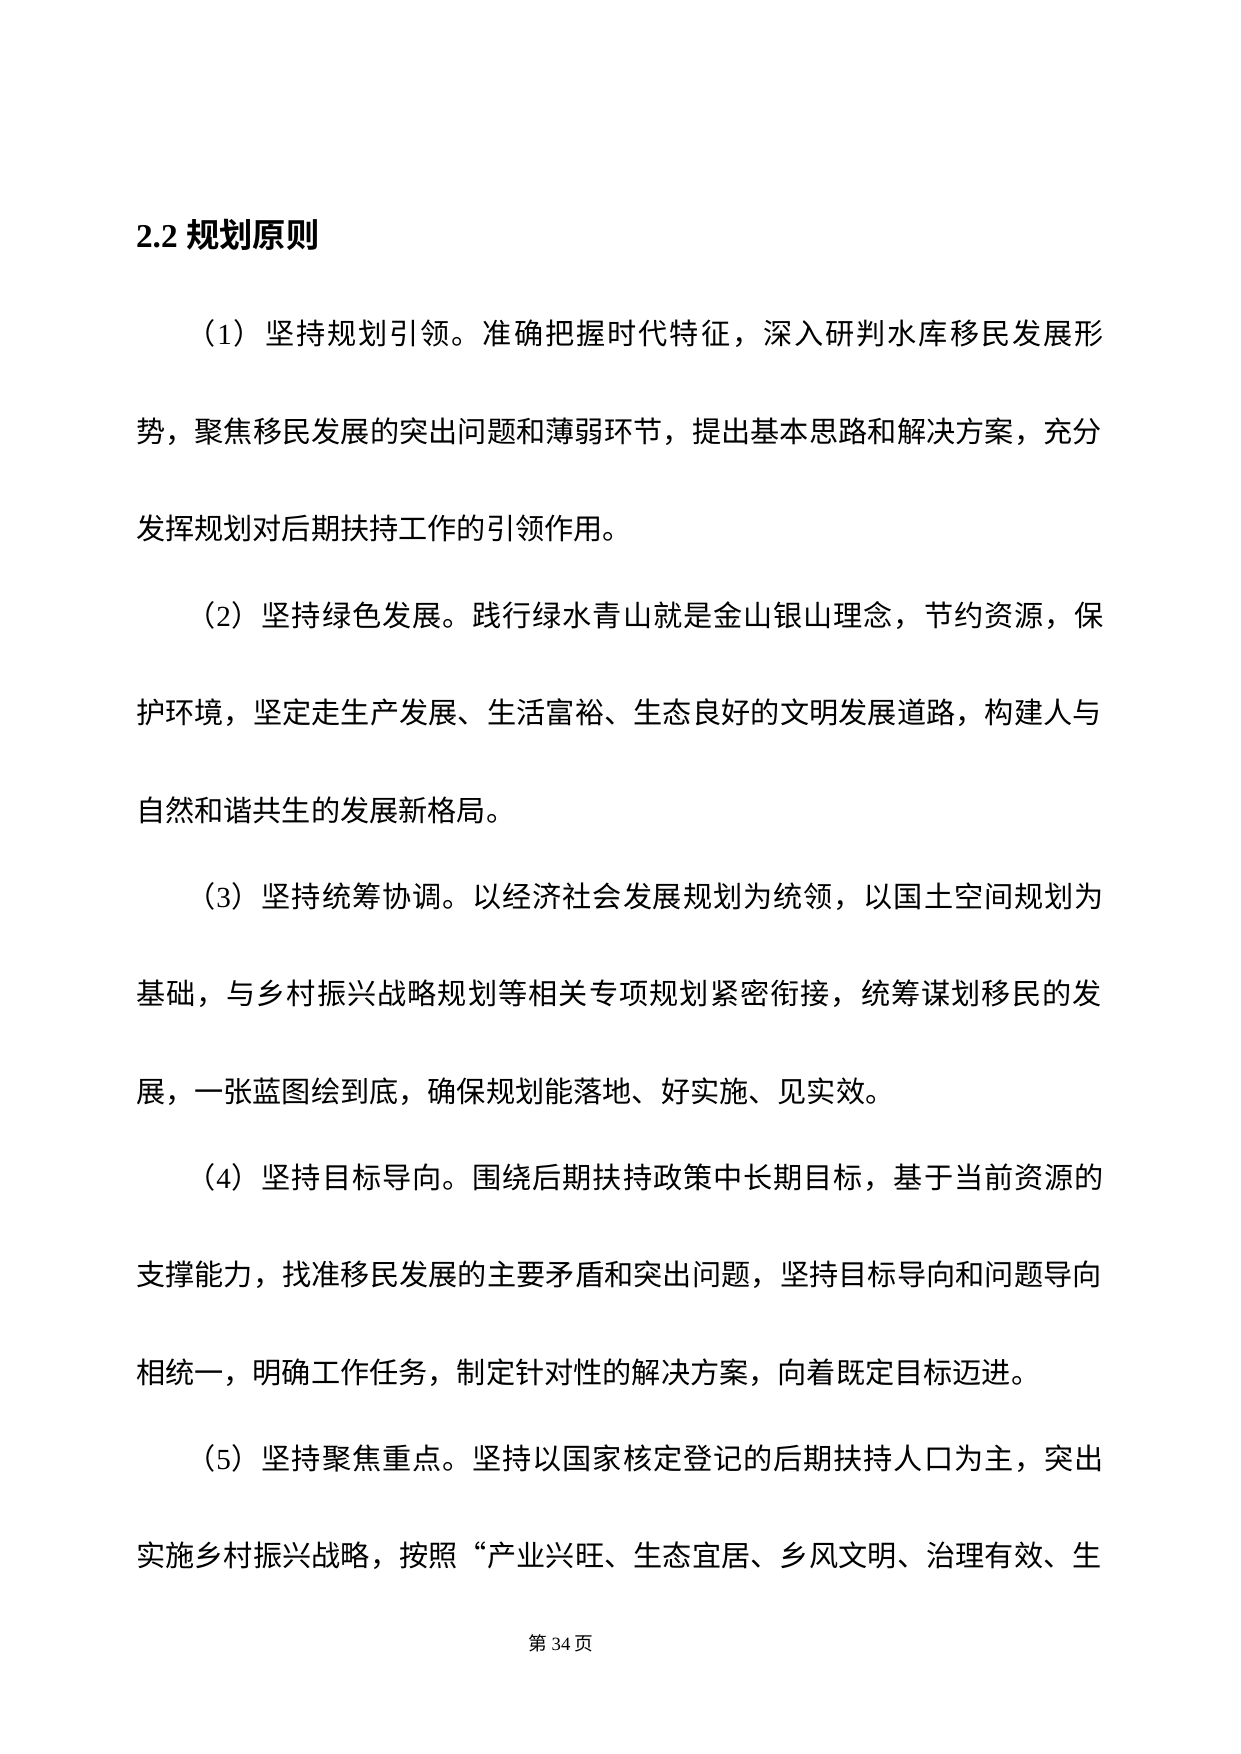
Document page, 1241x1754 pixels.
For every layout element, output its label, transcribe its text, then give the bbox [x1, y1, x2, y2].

subtitle 2.2 规划原则 [136, 201, 1104, 266]
text （1）坚持规划引领。准确把握时代特征，深入研判水库移民发展形势，聚焦移民发展的突出问题和薄弱环节，提出基本思路和解决方案，充分发挥规划对后期扶持工作的引领作用。 [136, 299, 1104, 559]
text （4）坚持目标导向。围绕后期扶持政策中长期目标，基于当前资源的支撑能力，找准移民发展的主要矛盾和突出问题，坚持目标导向和问题导向相统一，明确工作任务，制定针对性的解决方案，向着既定目标迈进。 [136, 1143, 1104, 1403]
text （2）坚持绿色发展。践行绿水青山就是金山银山理念，节约资源，保护环境，坚定走生产发展、生活富裕、生态良好的文明发展道路，构建人与自然和谐共生的发展新格局。 [136, 581, 1104, 841]
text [136, 1424, 1104, 1587]
text （3）坚持统筹协调。以经济社会发展规划为统领，以国土空间规划为基础，与乡村振兴战略规划等相关专项规划紧密衔接，统筹谋划移民的发展，一张蓝图绘到底，确保规划能落地、好实施、见实效。 [136, 862, 1104, 1122]
